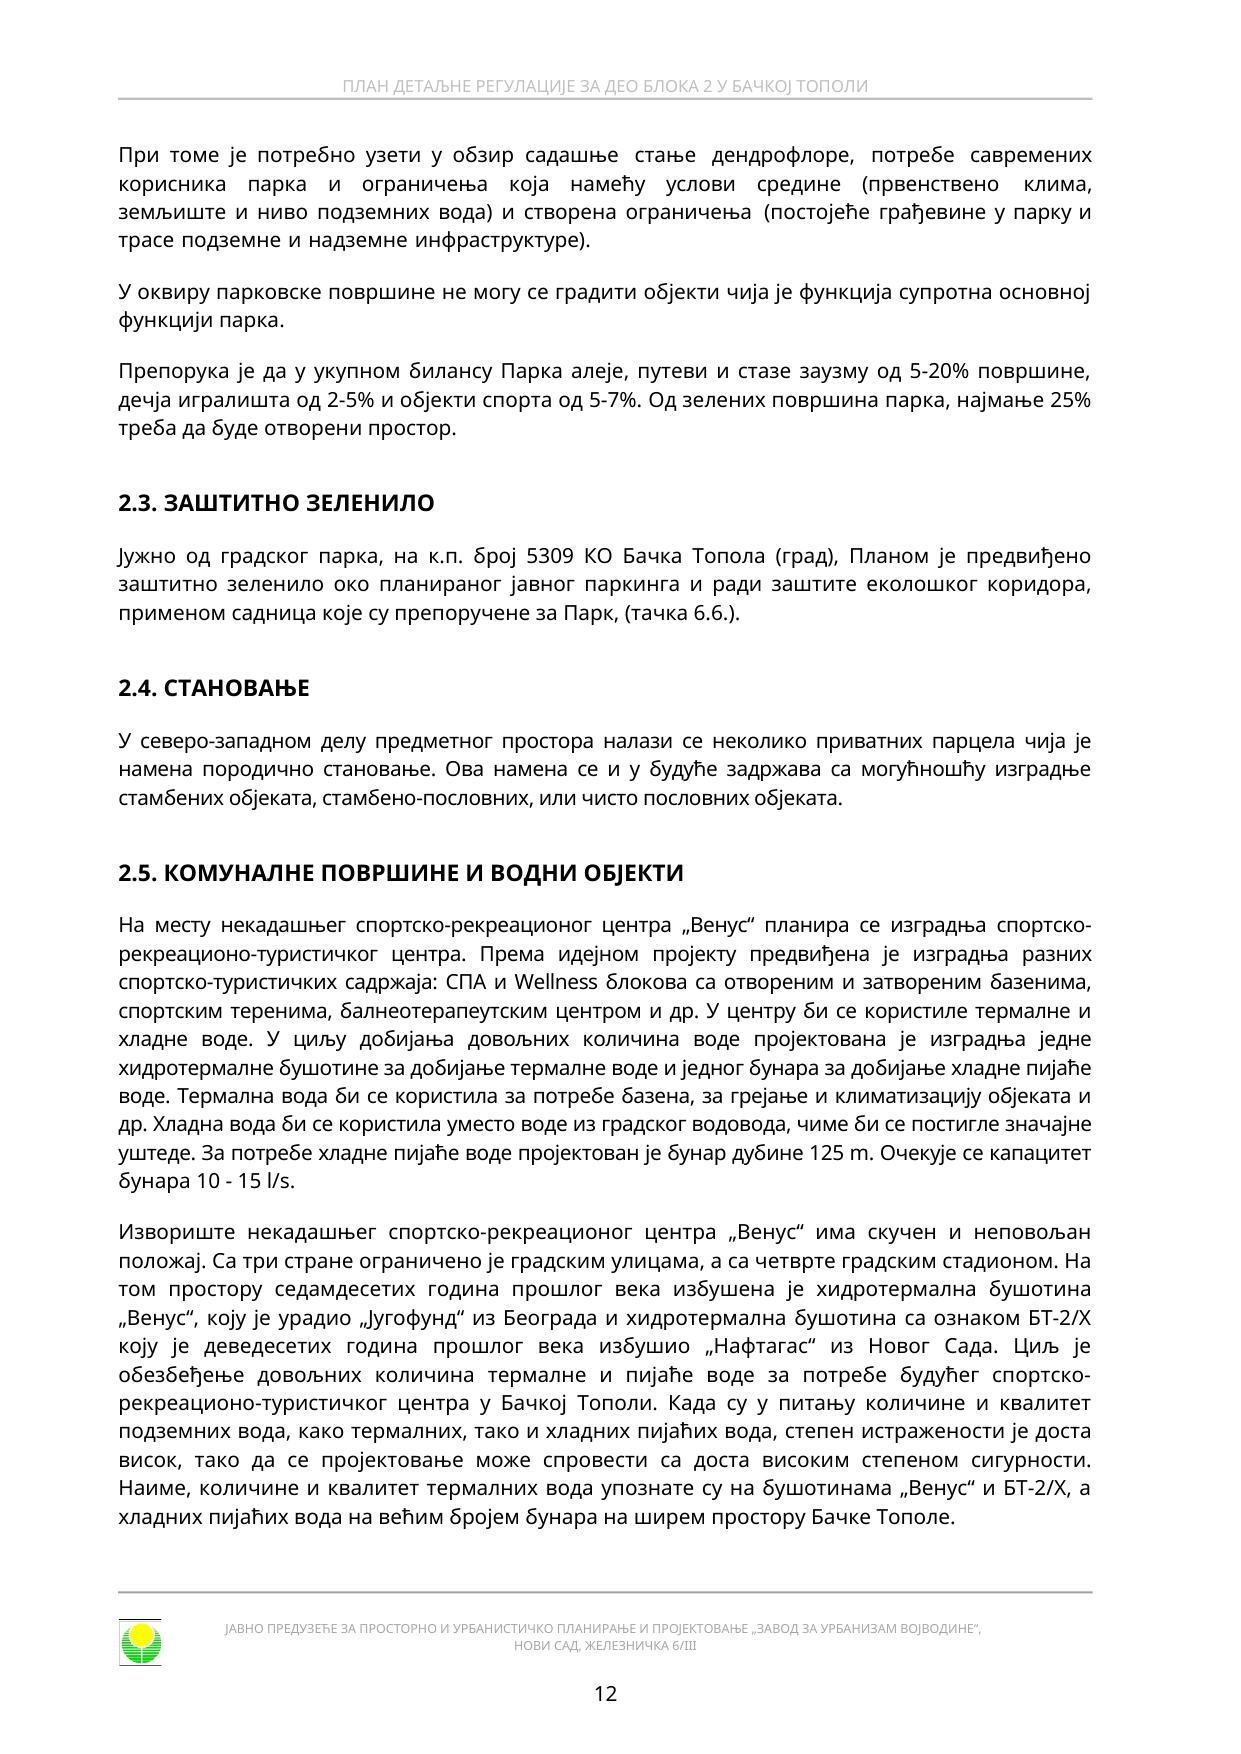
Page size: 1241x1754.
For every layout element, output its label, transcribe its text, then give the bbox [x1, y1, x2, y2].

text При томе је потребно узети у обзир садашње стање дендрофлоре, потребе савремених корисника парка и ограничења која намећу услови средине (првенствено клима, земљиште и ниво подземних вода) и створена ограничења (постојеће грађевине у парку и трасе подземне и надземне инфраструктуре). [118, 140, 1092, 254]
picture [117, 1619, 161, 1663]
text Препорука је да у укупном билансу Парка алеје, путеви и стазе заузму од 5-20% површине, дечја игралишта од 2-5% и објекти спорта од 5-7%. Од зелених површина парка, најмање 25% треба да буде отворени простор. [118, 356, 1092, 442]
text Извориште некадашњег спортско-рекреационог центра „Венус“ има скучен и неповољан положај. Са три стране ограничено је градским улицама, а са четврте градским стадионом. На том простору седамдесетих година прошлог века избушена је хидротермална бушотина „Венус“, коју је урадио „Југофунд“ из Београда и хидротермална бушотина са ознаком БТ-2/Х коју је деведесетих година прошлог века избушио „Нафтагас“ из Новог Сада. Циљ је обезбеђење довољних количина термалне и пијаће воде за потребе будућег спортско-рекреационо-туристичког центра у Бачкој Тополи. Када су у питању количине и квалитет подземних вода, како термалних, тако и хладних пијаћих вода, степен истражености је доста висок, тако да се пројектовање може спровести са доста високим степеном сигурности. Наиме, количине и квалитет термалних вода упознате су на бушотинама „Венус“ и БТ-2/Х, а хладних пијаћих вода на већим бројем бунара на ширем простору Бачке Тополе. [118, 1217, 1092, 1530]
subtitle 2.4. СТАНОВАЊЕ [118, 672, 1092, 703]
text На месту некадашњег спортско-рекреационог центра „Венус“ планира се изградња спортско-рекреационо-туристичког центра. Према идејном пројекту предвиђена је изградња разних спортско-туристичких садржаја: СПА и Wеllness блокова са отвореним и затвореним базенима, спортским теренима, балнеотерапеутским центром и др. У центру би се користиле термалне и хладне воде. У циљу добијања довољних количина воде пројектована је изградња једне хидротермалне бушотине за добијање термалне воде и једног бунара за добијање хладне пијаће воде. Термална вода би се користила за потребе базена, за грејање и климатизацију објеката и др. Хладна вода би се користила уместо воде из градског водовода, чиме би се постигле значајне уштеде. За потребе хладне пијаће воде пројектован је бунар дубине 125 m. Очекује се капацитет бунара 10 - 15 l/s. [118, 910, 1092, 1195]
text У оквиру парковске површине не могу се градити објекти чија је функција супротна основној функцији парка. [118, 277, 1092, 334]
subtitle 2.5. КОМУНАЛНЕ ПОВРШИНЕ И ВОДНИ ОБЈЕКТИ [118, 856, 1092, 888]
text У северо-западном делу предметног простора налази се неколико приватних парцела чија је намена породично становање. Ова намена се и у будуће задржава са могућношћу изградње стамбених објеката, стамбено-пословних, или чисто пословних објеката. [118, 726, 1092, 811]
text Јужно од градског парка, на к.п. број 5309 КО Бачка Топола (град), Планом је предвиђено заштитно зеленило око планираног јавног паркинга и ради заштите еколошког коридора, применом садница које су препоручене за Парк, (тачка 6.6.). [118, 541, 1092, 626]
subtitle 2.3. ЗАШТИТНО ЗЕЛЕНИЛО [118, 487, 1092, 518]
